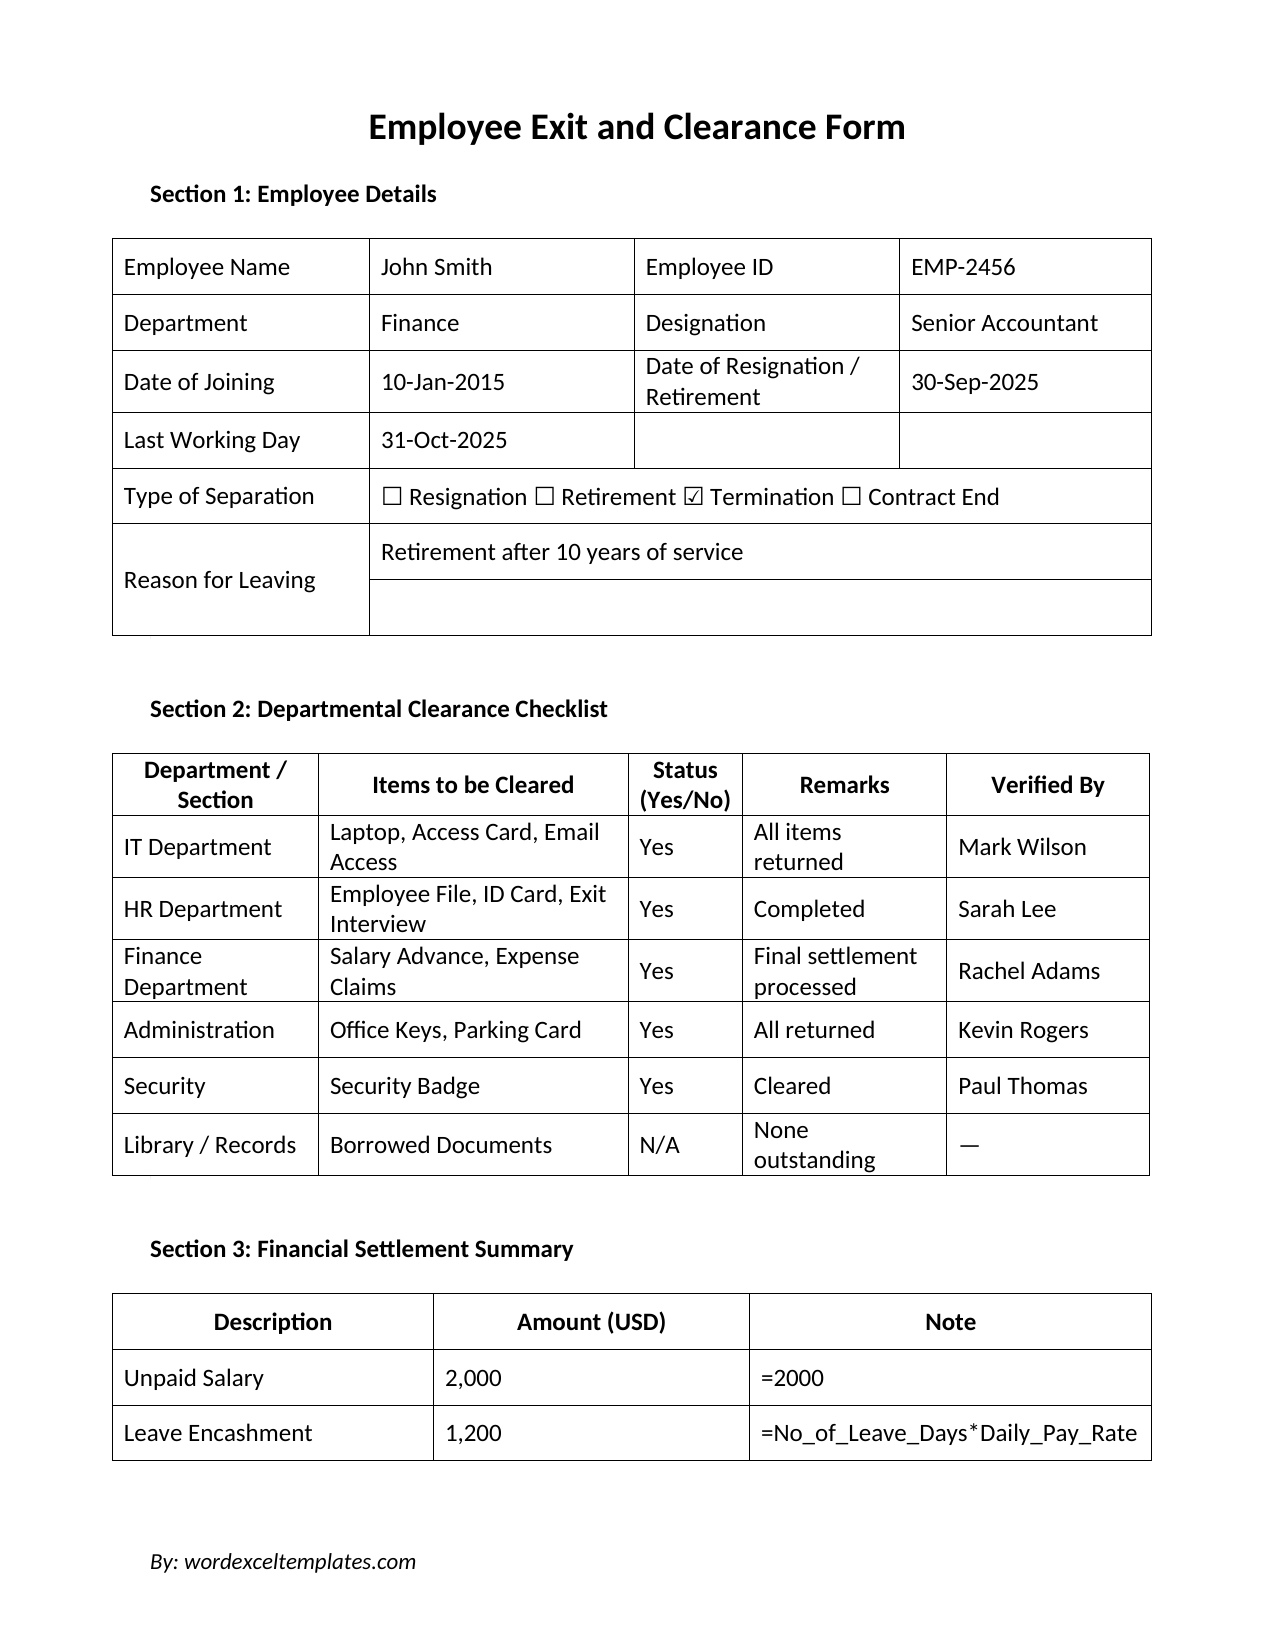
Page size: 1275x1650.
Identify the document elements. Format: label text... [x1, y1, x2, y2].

table_header Amount (USD) [434, 1294, 749, 1349]
table_cell 31-Oct-2025 [370, 413, 634, 467]
table_header EMP-2456 [900, 239, 1151, 294]
table_header Department / Section [113, 754, 318, 815]
table_cell 2,000 [434, 1350, 749, 1404]
text Section 1: Employee Details [150, 178, 1125, 209]
table_cell Sarah Lee [947, 878, 1149, 939]
table_cell Date of Resignation / Retirement [635, 351, 899, 412]
table_cell Salary Advance, Expense Claims [319, 940, 628, 1001]
table_header Remarks [743, 754, 946, 815]
table_header Status (Yes/No) [629, 754, 742, 815]
table_cell Yes [629, 940, 742, 1001]
table_cell Final settlement processed [743, 940, 946, 1001]
table_cell Yes [629, 1002, 742, 1057]
table_cell HR Department [113, 878, 318, 939]
table_cell Finance [370, 295, 634, 349]
table_cell 1,200 [434, 1406, 749, 1460]
text Section 2: Departmental Clearance Checklist [150, 693, 1125, 724]
table_cell 30-Sep-2025 [900, 351, 1151, 412]
table_cell Senior Accountant [900, 295, 1151, 349]
table_cell Cleared [743, 1058, 946, 1113]
table_cell Last Working Day [113, 413, 369, 467]
table_cell Rachel Adams [947, 940, 1149, 1001]
table_header Employee Name [113, 239, 369, 294]
text Section 3: Financial Settlement Summary [150, 1233, 1125, 1264]
table_cell Leave Encashment [113, 1406, 433, 1460]
table_cell Security Badge [319, 1058, 628, 1113]
table_cell Date of Joining [113, 351, 369, 412]
table_header Verified By [947, 754, 1149, 815]
table_cell Administration [113, 1002, 318, 1057]
table_cell Laptop, Access Card, Email Access [319, 816, 628, 877]
table_cell Paul Thomas [947, 1058, 1149, 1113]
table_cell Office Keys, Parking Card [319, 1002, 628, 1057]
table_cell Designation [635, 295, 899, 349]
table_cell Kevin Rogers [947, 1002, 1149, 1057]
table_header Employee ID [635, 239, 899, 294]
table_cell Yes [629, 1058, 742, 1113]
table_cell Type of Separation [113, 469, 369, 523]
table_cell [370, 580, 1151, 635]
table_cell 10-Jan-2015 [370, 351, 634, 412]
table_cell IT Department [113, 816, 318, 877]
table_cell — [947, 1114, 1149, 1175]
table_cell [900, 413, 1151, 467]
table_header Description [113, 1294, 433, 1349]
table_cell Department [113, 295, 369, 349]
table_cell ☐ Resignation ☐ Retirement ☑ Termination ☐ Contract End [370, 469, 1151, 523]
table_cell Library / Records [113, 1114, 318, 1175]
table_cell [635, 413, 899, 467]
table_cell Borrowed Documents [319, 1114, 628, 1175]
table_cell Yes [629, 816, 742, 877]
table_cell Retirement after 10 years of service [370, 524, 1151, 579]
table_cell Security [113, 1058, 318, 1113]
table_cell None outstanding [743, 1114, 946, 1175]
table_cell Finance Department [113, 940, 318, 1001]
table_cell N/A [629, 1114, 742, 1175]
table_header John Smith [370, 239, 634, 294]
text Employee Exit and Clearance Form [150, 103, 1125, 149]
table_cell Unpaid Salary [113, 1350, 433, 1404]
table_header Items to be Cleared [319, 754, 628, 815]
table_header Note [750, 1294, 1151, 1349]
table_cell Employee File, ID Card, Exit Interview [319, 878, 628, 939]
table_cell =No_of_Leave_Days*Daily_Pay_Rate [750, 1406, 1151, 1460]
table_cell Completed [743, 878, 946, 939]
table_cell =2000 [750, 1350, 1151, 1404]
table_cell Mark Wilson [947, 816, 1149, 877]
table_cell Yes [629, 878, 742, 939]
table_cell Reason for Leaving [113, 524, 369, 635]
table_cell All returned [743, 1002, 946, 1057]
table_cell All items returned [743, 816, 946, 877]
